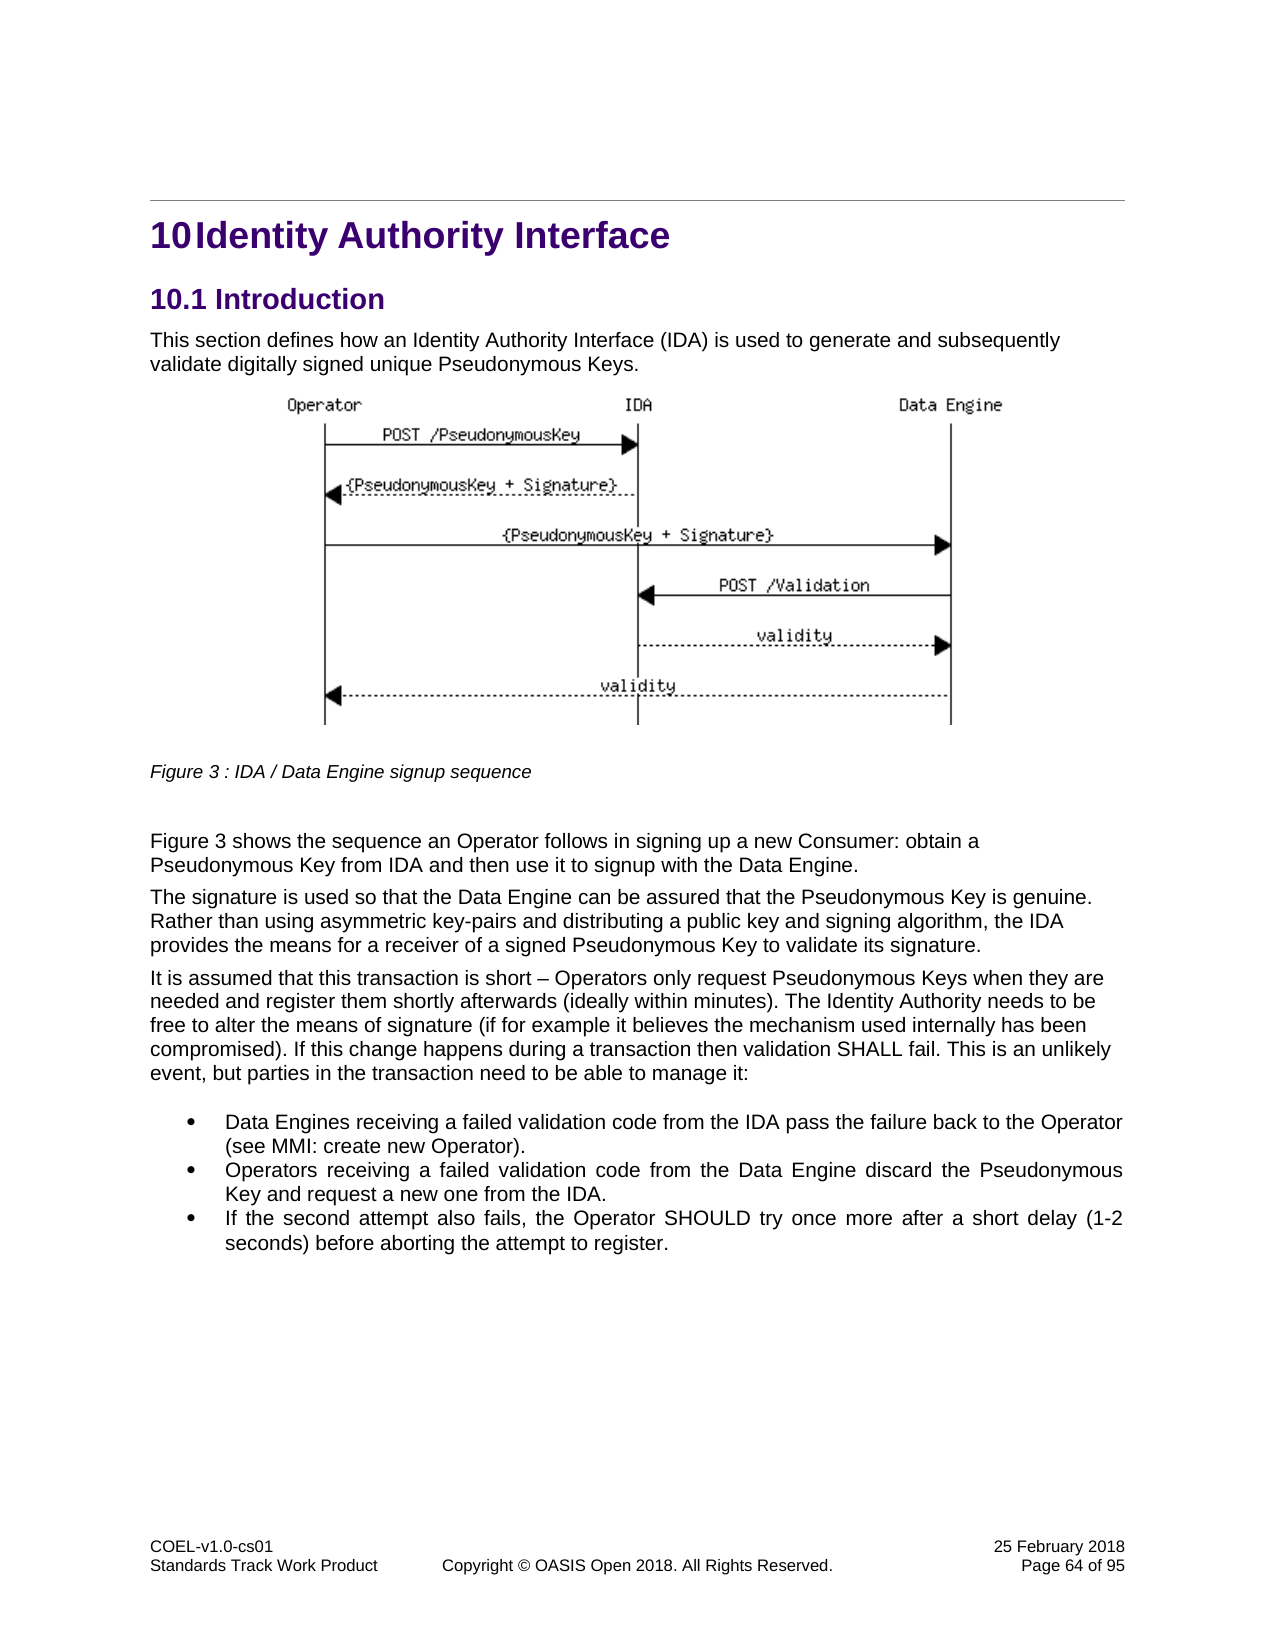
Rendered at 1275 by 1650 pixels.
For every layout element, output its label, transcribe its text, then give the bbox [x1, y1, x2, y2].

list Operators receiving a failed validation code from the Data Engine discard the Pseudonymous Key and request a new one from the IDA. [187, 1158, 1125, 1206]
subtitle Introduction [150, 282, 1125, 315]
text Figure 3 shows the sequence an Operator follows in signing up a new Consumer: obtain a Pseudonymous Key from IDA and then use it to signup with the Data Engine. [150, 829, 1125, 877]
list Data Engines receiving a failed validation code from the IDA pass the failure back to the Operator (see MMI: create new Operator). [187, 1110, 1125, 1158]
list If the second attempt also fails, the Operator SHOULD try once more after a short delay (1-2 seconds) before aborting the attempt to register. [187, 1206, 1125, 1254]
text Figure 3 : IDA / Data Engine signup sequence [150, 761, 1125, 782]
text This section defines how an Identity Authority Interface (IDA) is used to generate and subsequently validate digitally signed unique Pseudonymous Keys. [150, 328, 1125, 376]
picture [168, 383, 1107, 725]
subtitle Identity Authority Interface [150, 201, 1125, 257]
text The signature is used so that the Data Engine can be assured that the Pseudonymous Key is genuine. Rather than using asymmetric key-pairs and distributing a public key and signing algorithm, the IDA provides the means for a receiver of a signed Pseudonymous Key to validate its signature. [150, 885, 1125, 957]
text It is assumed that this transaction is short – Operators only request Pseudonymous Keys when they are needed and register them shortly afterwards (ideally within minutes). The Identity Authority needs to be free to alter the means of signature (if for example it believes the mechanism used internally has been compromised). If this change happens during a transaction then validation SHALL fail. This is an unlikely event, but parties in the transaction need to be able to manage it: [150, 965, 1125, 1085]
